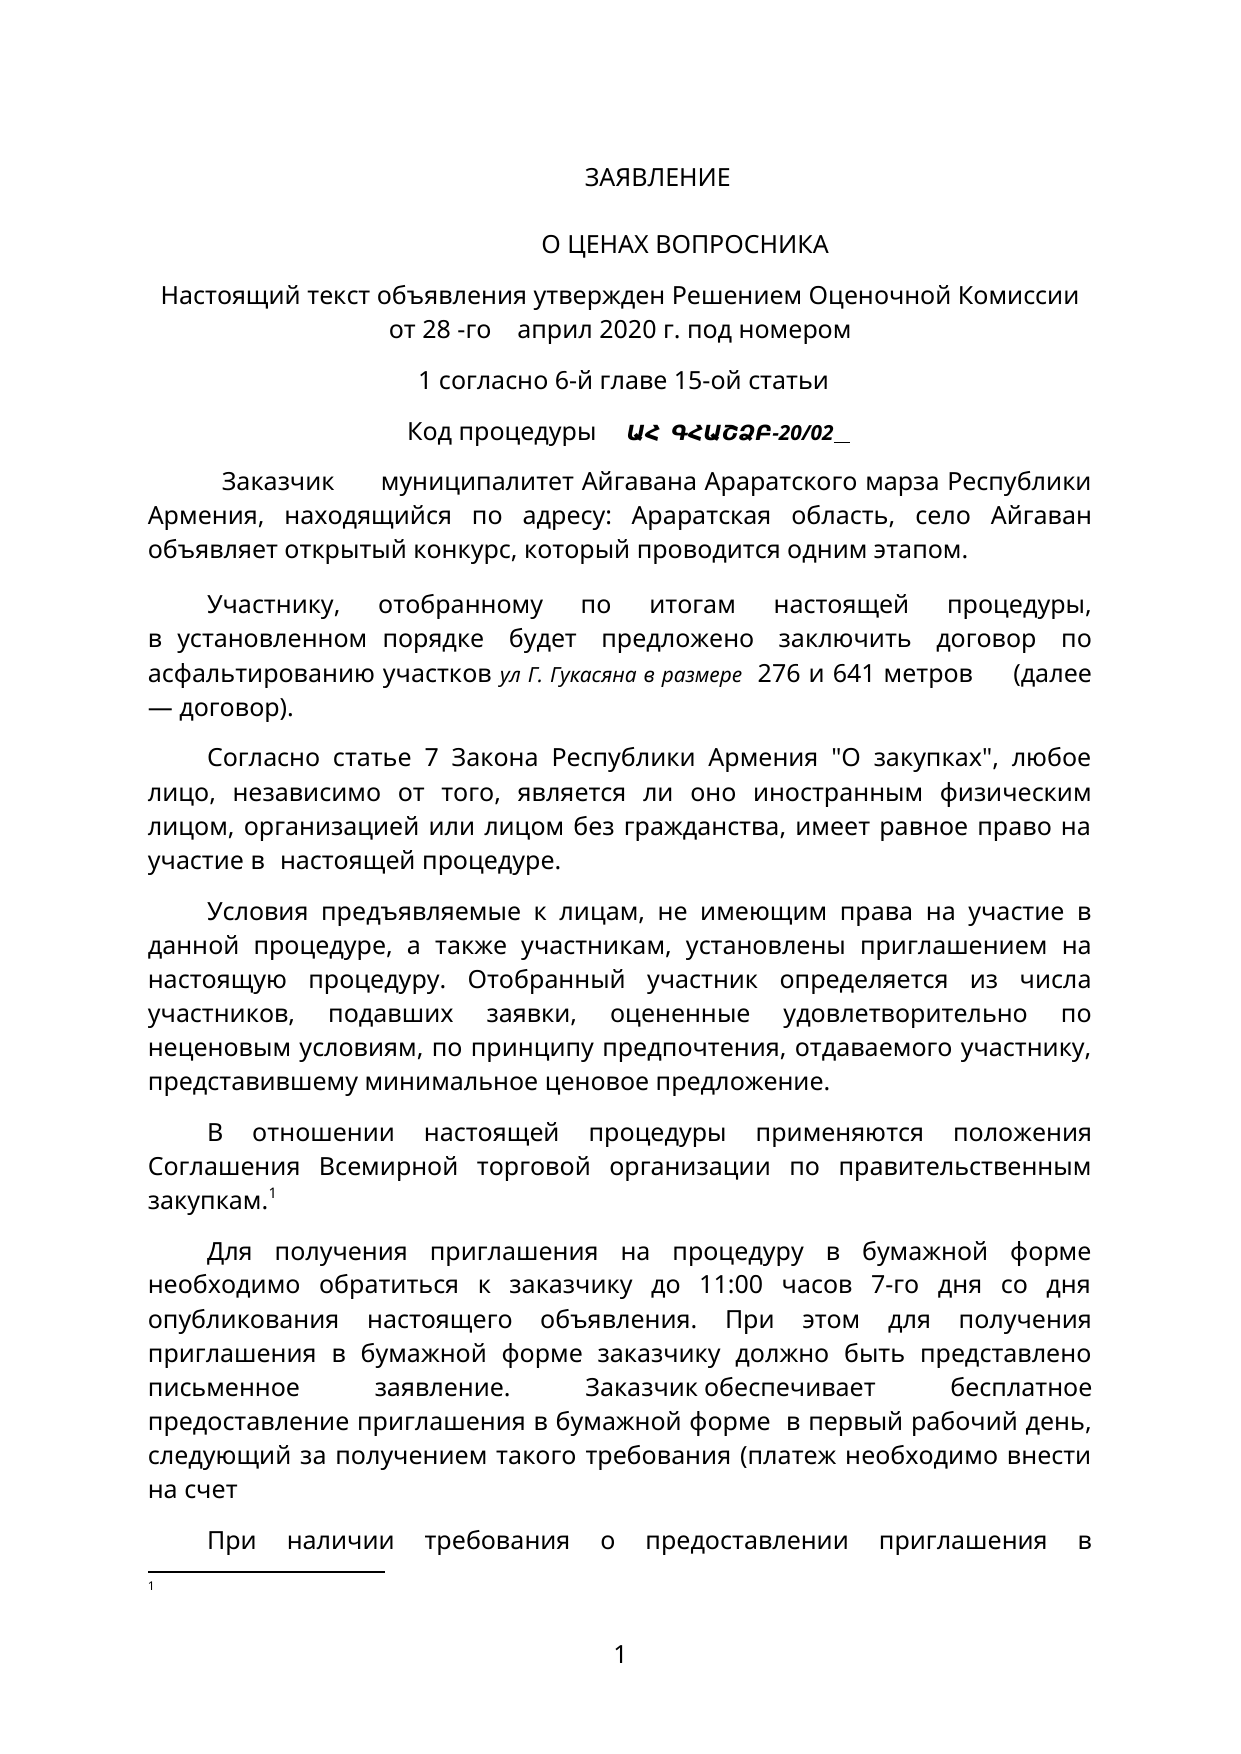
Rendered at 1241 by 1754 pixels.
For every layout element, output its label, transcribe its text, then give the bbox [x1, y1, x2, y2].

text 1 согласно 6-й главе 15-ой статьи [148, 362, 1092, 397]
text О ЦЕНАХ ВОПРОСНИКА [148, 227, 1092, 261]
text ЗАЯВЛЕНИЕ [148, 159, 1092, 193]
text Настоящий текст объявления утвержден Решением Оценочной Комиссии от 28 -го април 2020 г. под номером [148, 278, 1092, 346]
text Для получения приглашения на процедуру в бумажной форме необходимо обратиться к заказчику до 11:00 часов 7-го дня со дня опубликования настоящего объявления. При этом для получения приглашения в бумажной форме заказчику должно быть представлено письменное заявление. Заказчик обеспечивает бесплатное предоставление приглашения в бумажной форме в первый рабочий день, следующий за получением такого требования (платеж необходимо внести на счет [148, 1233, 1092, 1506]
text Код процедуры ԱՀ ԳՀԱՇՁԲ-20/02 [148, 413, 1092, 447]
text В отношении настоящей процедуры применяются положения Соглашения Всемирной торговой организации по правительственным закупкам. [148, 1114, 1092, 1216]
text Условия предъявляемые к лицам, не имеющим права на участие в данной процедуре, а также участникам, установлены приглашением на настоящую процедуру. Отобранный участник определяется из числа участников, подавших заявки, оцененные удовлетворительно по неценовым условиям, по принципу предпочтения, отдаваемого участнику, представившему минимальное ценовое предложение. [148, 893, 1092, 1098]
text Заказчик муниципалитет Айгавана Араратского марза Республики Армения, находящийся по адресу: Араратская область, село Айгаван объявляет открытый конкурс, который проводится одним этапом. [148, 464, 1092, 566]
text Участнику, отобранному по итогам настоящей процедуры, в установленном порядке будет предложено заключить договор по асфальтированию участков ул Г. Гукасяна в размере 276 и 641 метров (далее — договор). [148, 587, 1092, 723]
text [148, 1522, 1092, 1556]
text Согласно статье 7 Закона Республики Армения "О закупках", любое лицо, независимо от того, является ли оно иностранным физическим лицом, организацией или лицом без гражданства, имеет равное право на участие в настоящей процедуре. [148, 740, 1092, 877]
